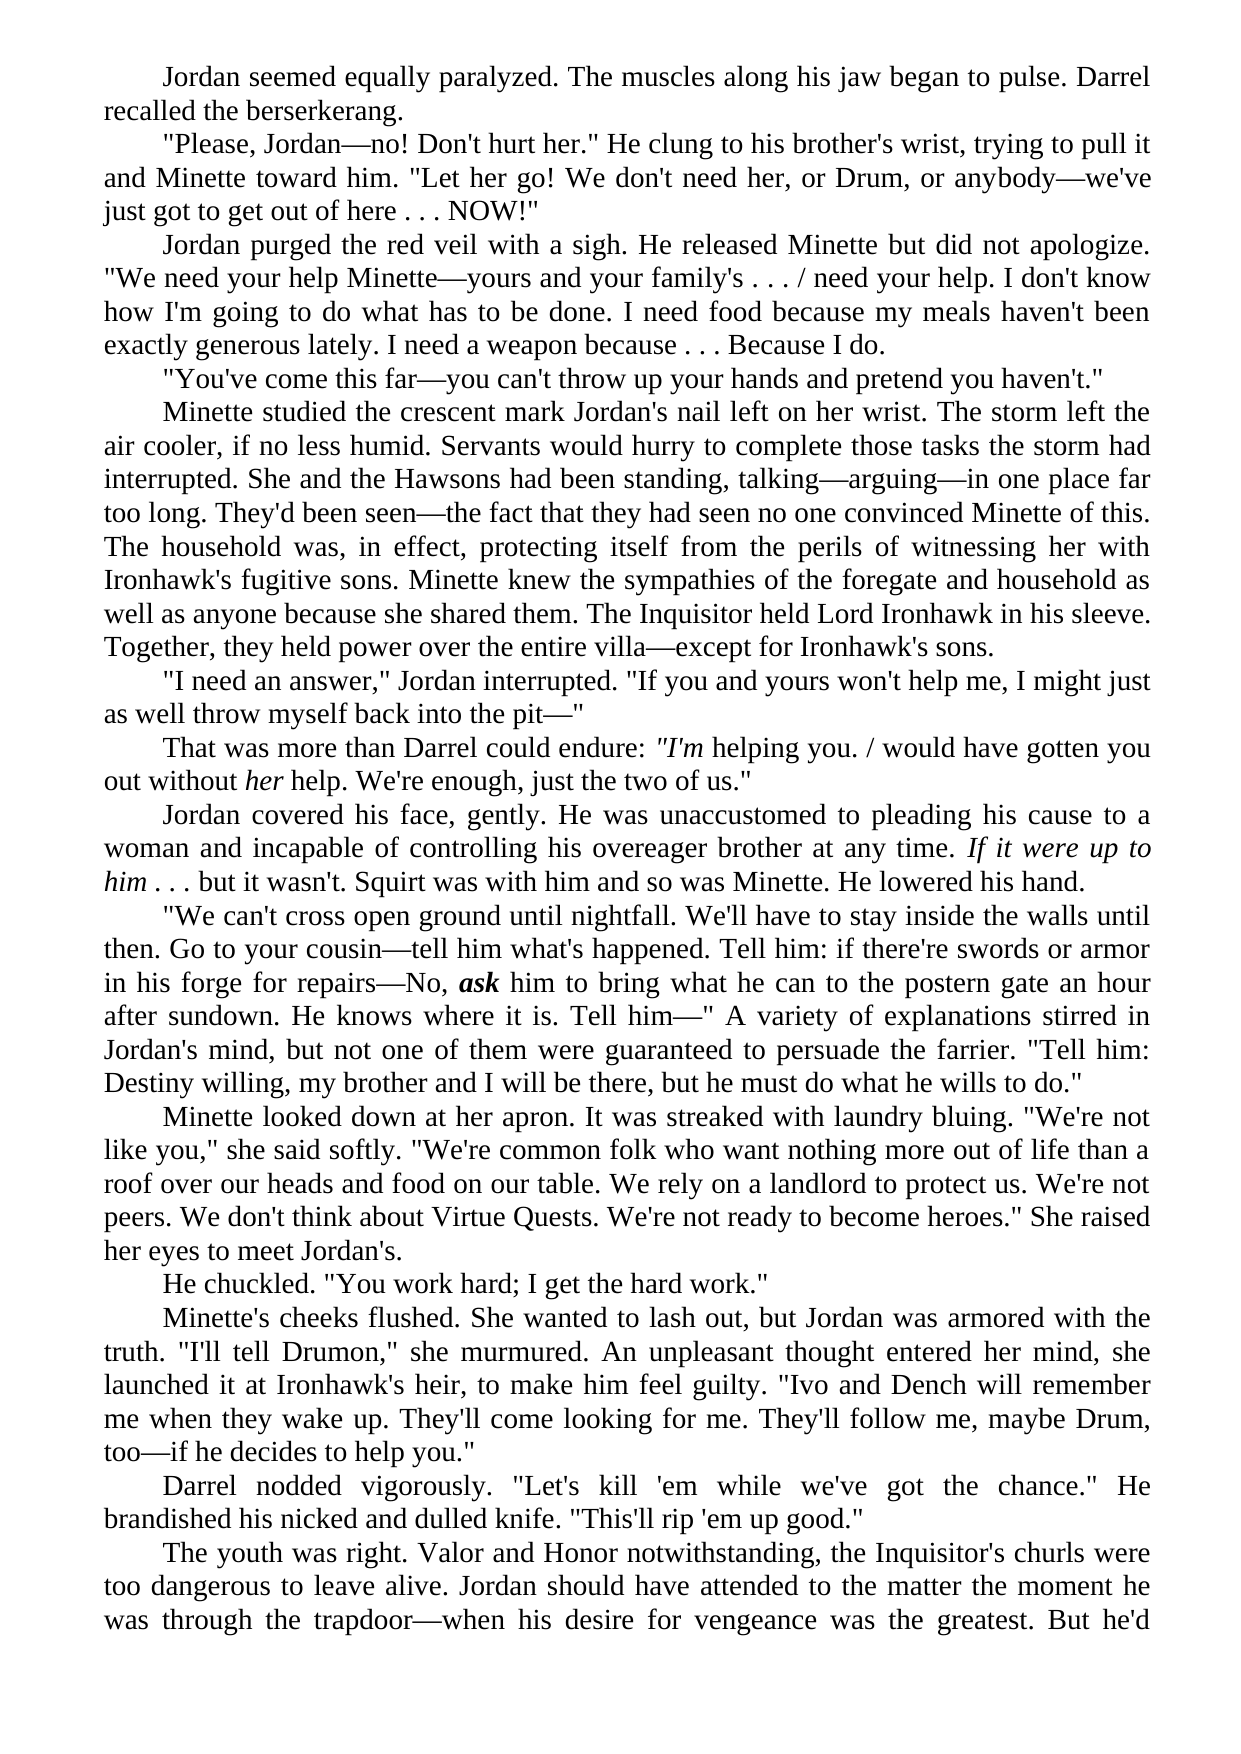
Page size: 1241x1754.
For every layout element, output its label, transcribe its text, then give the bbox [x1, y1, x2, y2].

text That was more than Darrel could endure: "I'm helping you. / would have gotten you out without her help. We're enough, just the two of us." [103, 730, 1152, 797]
text Minette's cheeks flushed. She wanted to lash out, but Jordan was armored with the truth. "I'll tell Drumon," she murmured. An unpleasant thought entered her mind, she launched it at Ironhawk's heir, to make him feel guilty. "Ivo and Dench will remember me when they wake up. They'll come looking for me. They'll follow me, maybe Drum, too—if he decides to help you." [103, 1300, 1152, 1468]
text Jordan purged the red veil with a sigh. He released Minette but did not apologize. "We need your help Minette—yours and your family's . . . / need your help. I don't know how I'm going to do what has to be done. I need food because my meals haven't been exactly generous lately. I need a weapon because . . . Because I do. [103, 227, 1152, 361]
text Minette studied the crescent mark Jordan's nail left on her wrist. The storm left the air cooler, if no less humid. Servants would hurry to complete those tasks the storm had interrupted. She and the Hawsons had been standing, talking—arguing—in one place far too long. They'd been seen—the fact that they had seen no one convinced Minette of this. The household was, in effect, protecting itself from the perils of witnessing her with Ironhawk's fugitive sons. Minette knew the sympathies of the foregate and household as well as anyone because she shared them. The Inquisitor held Lord Ironhawk in his sleeve. Together, they held power over the entire villa—except for Ironhawk's sons. [103, 394, 1152, 663]
text Jordan seemed equally paralyzed. The muscles along his jaw began to pulse. Darrel recalled the berserkerang. [103, 59, 1152, 126]
text "You've come this far—you can't throw up your hands and pretend you haven't." [103, 361, 1152, 394]
text "Please, Jordan—no! Don't hurt her." He clung to his brother's wrist, trying to pull it and Minette toward him. "Let her go! We don't need her, or Drum, or anybody—we've just got to get out of here . . . NOW!" [103, 126, 1152, 227]
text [103, 1535, 1152, 1636]
text Darrel nodded vigorously. "Let's kill 'em while we've got the chance." He brandished his nicked and dulled knife. "This'll rip 'em up good." [103, 1468, 1152, 1535]
text He chuckled. "You work hard; I get the hard work." [103, 1267, 1152, 1300]
text "We can't cross open ground until nightfall. We'll have to stay inside the walls until then. Go to your cousin—tell him what's happened. Tell him: if there're swords or armor in his forge for repairs—No, ask him to bring what he can to the postern gate an hour after sundown. He knows where it is. Tell him—" A variety of explanations stirred in Jordan's mind, but not one of them were guaranteed to persuade the farrier. "Tell him: Destiny willing, my brother and I will be there, but he must do what he wills to do." [103, 898, 1152, 1099]
text Minette looked down at her apron. It was streaked with laundry bluing. "We're not like you," she said softly. "We're common folk who want nothing more out of life than a roof over our heads and food on our table. We rely on a landlord to protect us. We're not peers. We don't think about Virtue Quests. We're not ready to become heroes." She raised her eyes to meet Jordan's. [103, 1099, 1152, 1267]
text Jordan covered his face, gently. He was unaccustomed to pleading his cause to a woman and incapable of controlling his overeager brother at any time. If it were up to him . . . but it wasn't. Squirt was with him and so was Minette. He lowered his hand. [103, 797, 1152, 898]
text "I need an answer," Jordan interrupted. "If you and yours won't help me, I might just as well throw myself back into the pit—" [103, 663, 1152, 730]
